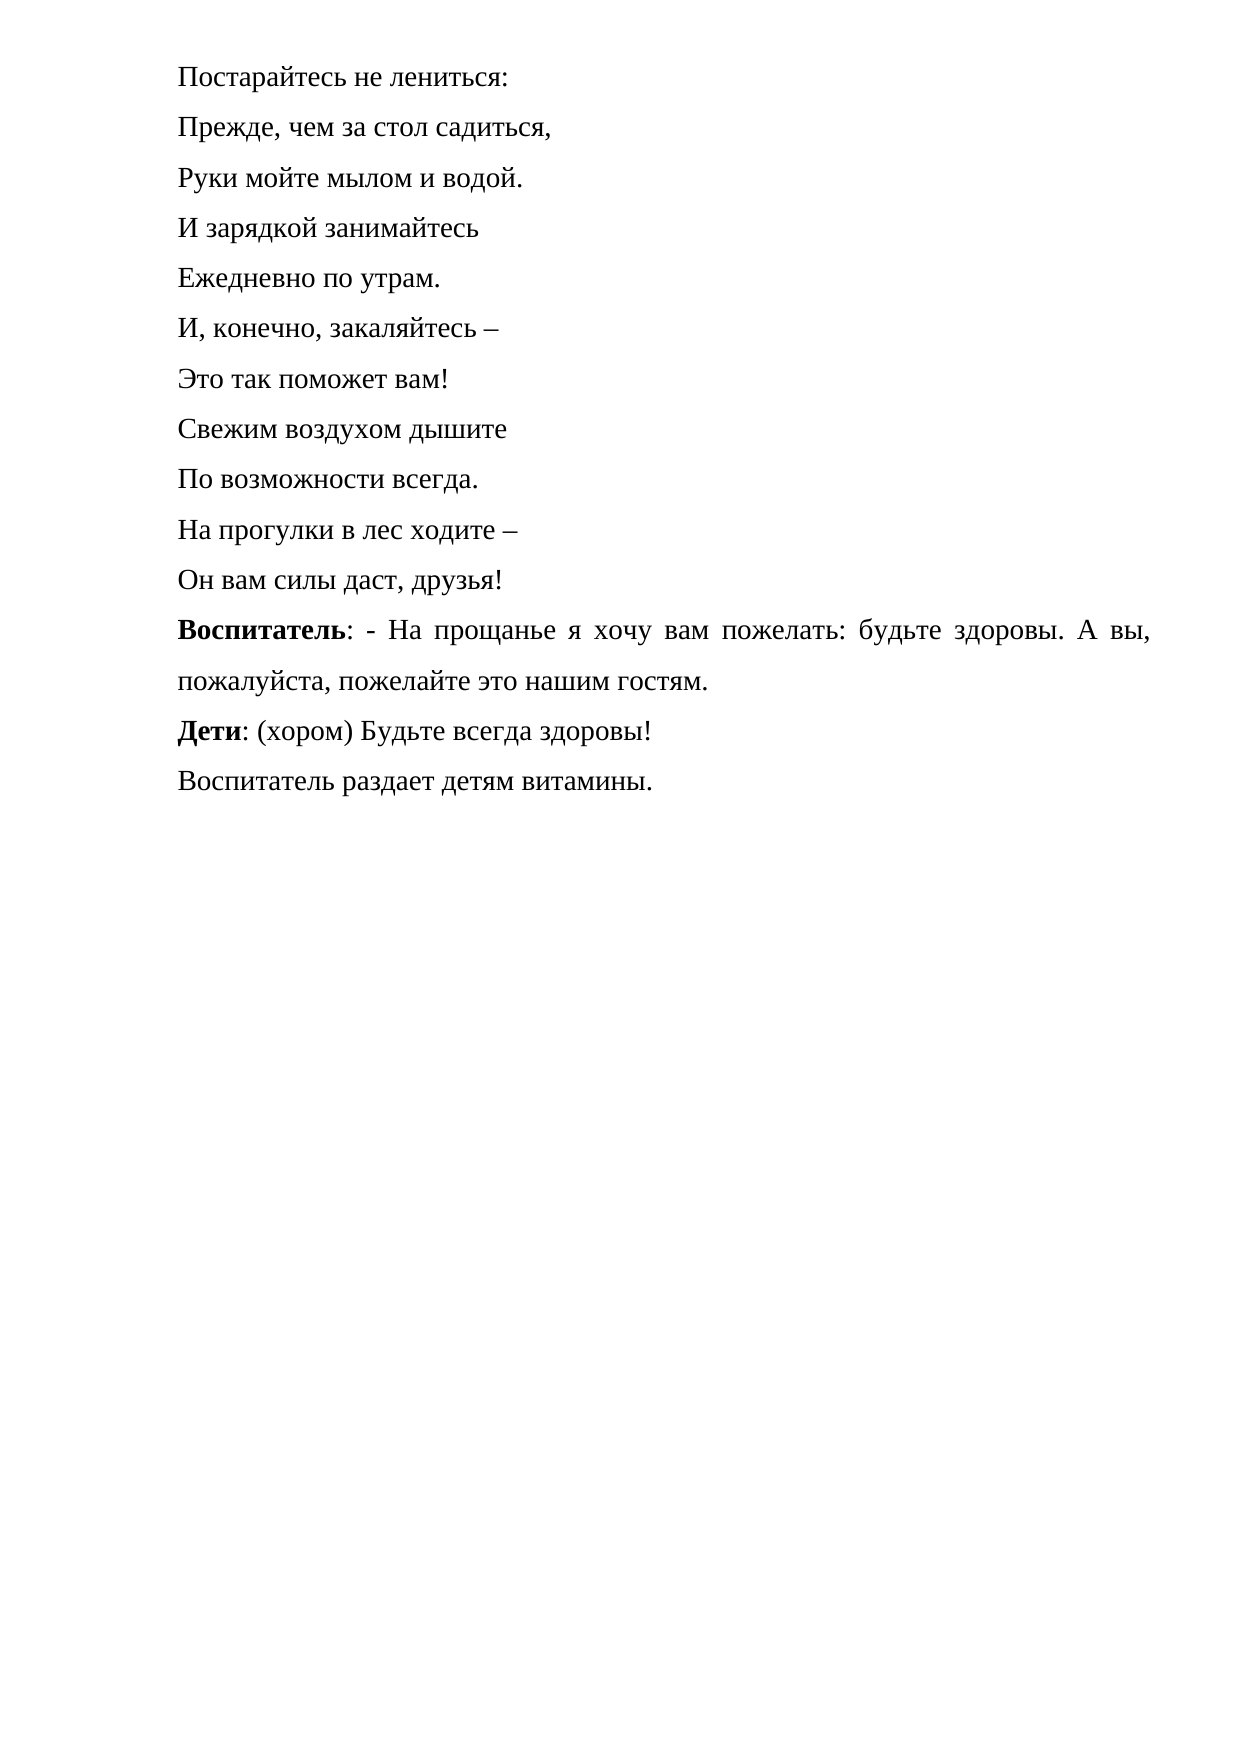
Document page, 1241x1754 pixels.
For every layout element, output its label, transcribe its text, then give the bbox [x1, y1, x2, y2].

text Ежедневно по утрам. [177, 260, 1152, 294]
text Воспитатель: - На прощанье я хочу вам пожелать: будьте здоровы. А вы, пожалуйста, пожелайте это нашим гостям. [177, 612, 1152, 696]
text Свежим воздухом дышите [177, 411, 1152, 445]
text Руки мойте мылом и водой. [177, 160, 1152, 193]
text И зарядкой занимайтесь [177, 210, 1152, 243]
text Это так поможет вам! [177, 361, 1152, 394]
text Воспитатель раздает детям витамины. [177, 763, 1152, 797]
text На прогулки в лес ходите – [177, 512, 1152, 545]
text Прежде, чем за стол садиться, [177, 109, 1152, 143]
text Постарайтесь не лениться: [177, 59, 1152, 93]
text Дети: (хором) Будьте всегда здоровы! [177, 713, 1152, 747]
text По возможности всегда. [177, 462, 1152, 495]
text Он вам силы даст, друзья! [177, 562, 1152, 596]
text И, конечно, закаляйтесь – [177, 311, 1152, 344]
